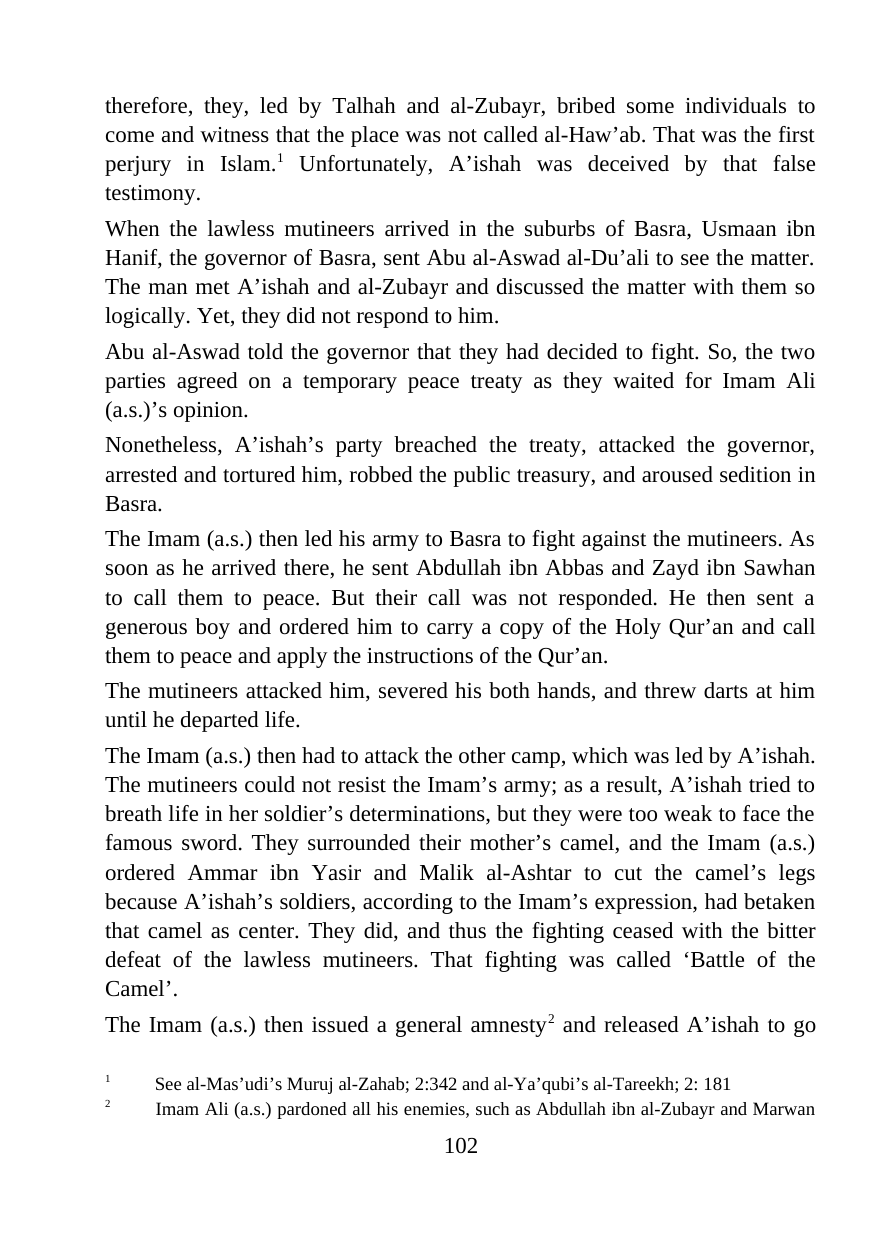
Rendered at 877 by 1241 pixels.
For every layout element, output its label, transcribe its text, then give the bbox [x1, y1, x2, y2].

text Abu al-Aswad told the governor that they had decided to fight. So, the two parties agreed on a temporary peace treaty as they waited for Imam Ali (a.s.)’s opinion. [105, 336, 817, 423]
text The Imam (a.s.) then led his army to Basra to fight against the mutineers. As soon as he arrived there, he sent Abdullah ibn Abbas and Zayd ibn Sawhan to call them to peace. But their call was not responded. He then sent a generous boy and ordered him to carry a copy of the Holy Qur’an and call them to peace and apply the instructions of the Qur’an. [105, 523, 817, 669]
text The Imam (a.s.) then had to attack the other camp, which was led by A’ishah. The mutineers could not resist the Imam’s army; as a result, A’ishah tried to breath life in her soldier’s determinations, but they were too weak to face the famous sword. They surrounded their mother’s camel, and the Imam (a.s.) ordered Ammar ibn Yasir and Malik al-Ashtar to cut the camel’s legs because A’ishah’s soldiers, according to the Imam’s expression, had betaken that camel as center. They did, and thus the fighting ceased with the bitter defeat of the lawless mutineers. That fighting was called ‘Battle of the Camel’. [105, 740, 817, 1002]
text The mutineers attacked him, severed his both hands, and threw darts at him until he departed life. [105, 675, 817, 734]
text When the lawless mutineers arrived in the suburbs of Basra, Usmaan ibn Hanif, the governor of Basra, sent Abu al-Aswad al-Du’ali to see the matter. The man met A’ishah and al-Zubayr and discussed the matter with them so logically. Yet, they did not respond to him. [105, 213, 817, 329]
text Nonetheless, A’ishah’s party breached the treaty, attacked the governor, arrested and tortured him, robbed the public treasury, and aroused sedition in Basra. [105, 429, 817, 517]
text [105, 90, 817, 207]
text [105, 1009, 817, 1038]
